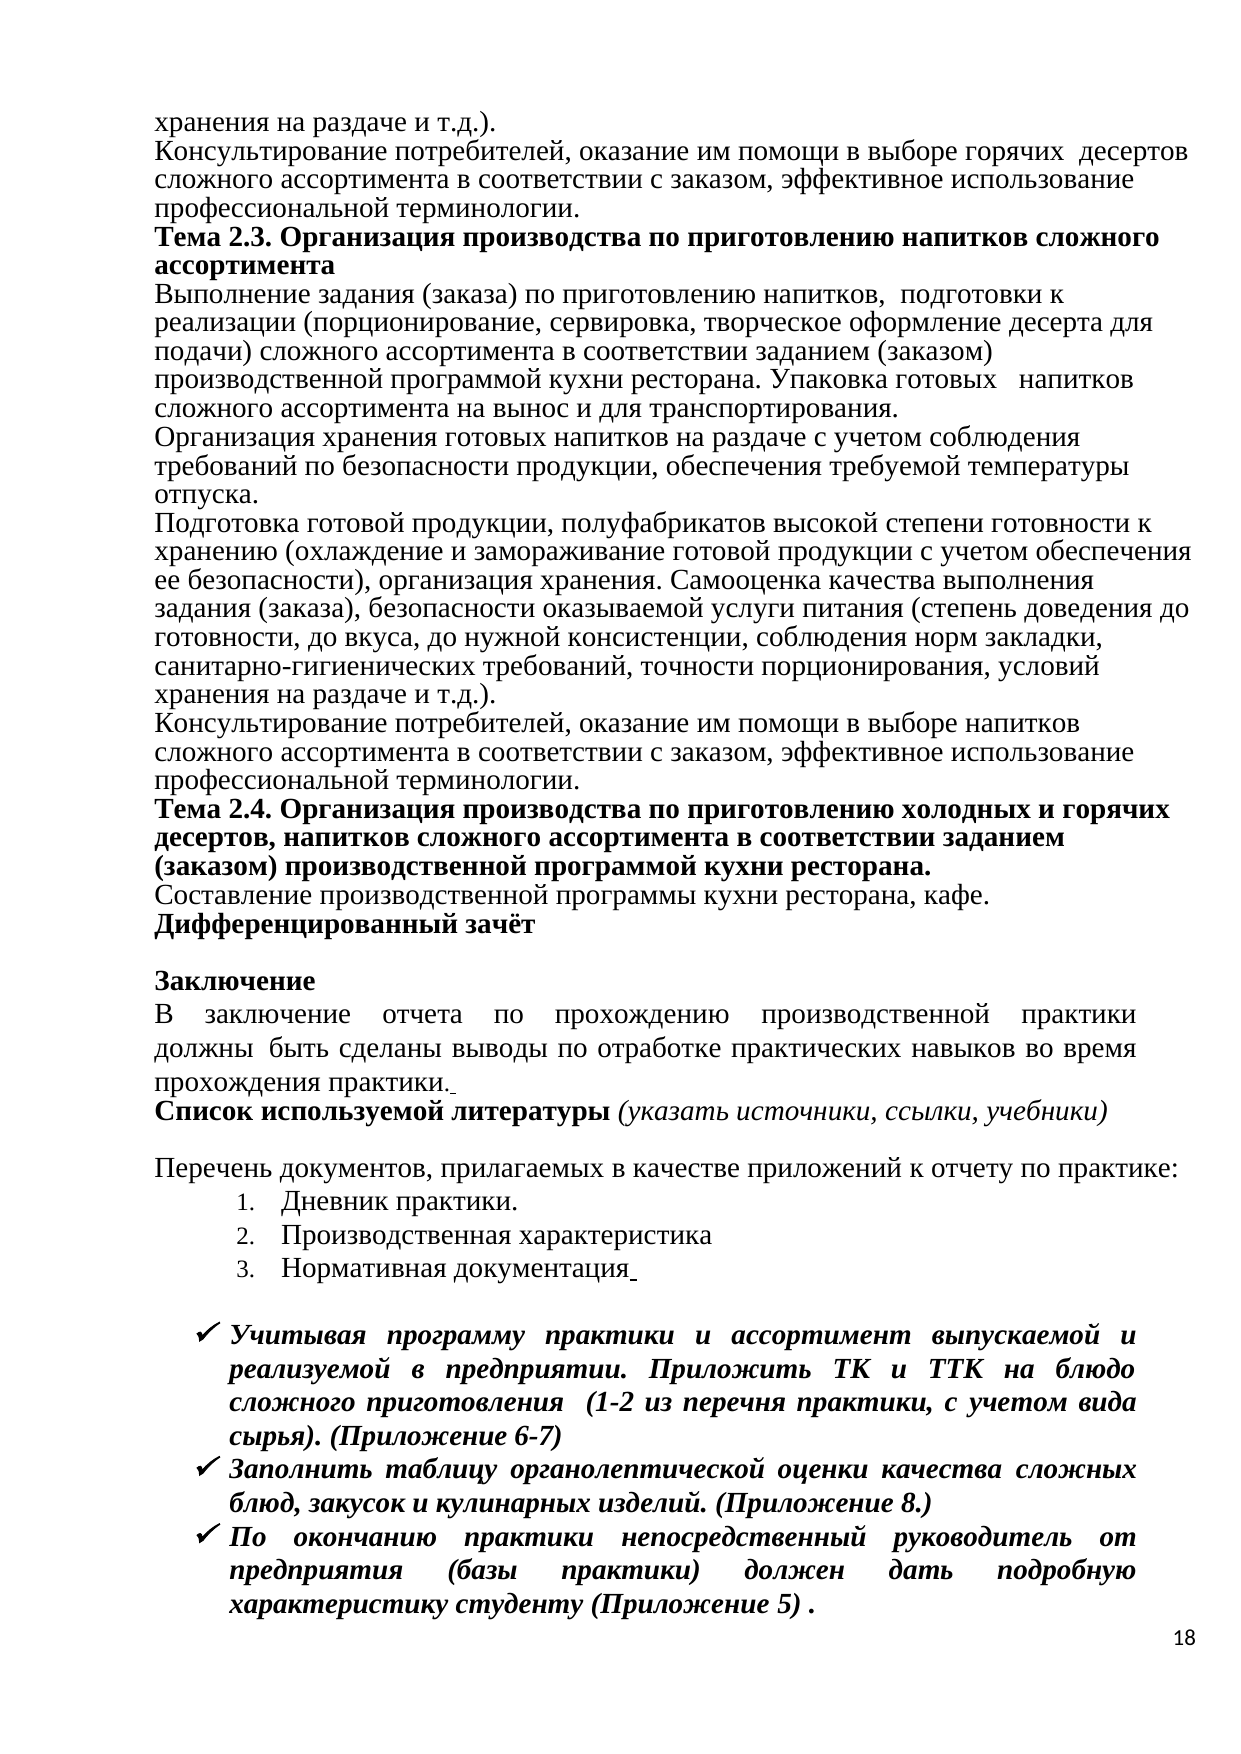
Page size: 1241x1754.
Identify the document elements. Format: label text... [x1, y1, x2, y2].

list Дневник практики. [236, 1183, 1196, 1217]
text В заключение отчета по прохождению производственной практики должны быть сделаны выводы по отработке практических навыков во время прохождения практики. [154, 997, 1137, 1097]
list Нормативная документация [236, 1250, 1137, 1284]
text Составление производственной программы кухни ресторана, кафе. [154, 881, 1196, 910]
text Консультирование потребителей, оказание им помощи в выборе горячих десертов сложного ассортимента в соответствии с заказом, эффективное использование профессиональной терминологии. [154, 137, 1196, 223]
list По окончанию практики непосредственный руководитель от предприятия (базы практики) должен дать подробную характеристику студенту (Приложение 5) . [192, 1519, 1137, 1619]
text Тема 2.4. Организация производства по приготовлению холодных и горячих десертов, напитков сложного ассортимента в соответствии заданием (заказом) производственной программой кухни ресторана. [154, 796, 1196, 881]
text Перечень документов, прилагаемых в качестве приложений к отчету по практике: [154, 1155, 1196, 1183]
text Организация хранения готовых напитков на раздаче с учетом соблюдения требований по безопасности продукции, обеспечения требуемой температуры отпуска. [154, 423, 1196, 509]
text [154, 108, 1196, 137]
list Заполнить таблицу органолептической оценки качества сложных блюд, закусок и кулинарных изделий. (Приложение 8.) [192, 1452, 1137, 1519]
text Консультирование потребителей, оказание им помощи в выборе напитков сложного ассортимента в соответствии с заказом, эффективное использование профессиональной терминологии. [154, 709, 1196, 795]
text Заключение [154, 968, 1196, 997]
list Производственная характеристика [236, 1217, 1196, 1250]
list Учитывая программу практики и ассортимент выпускаемой и реализуемой в предприятии. Приложить ТК и ТТК на блюдо сложного приготовления (1-2 из перечня практики, с учетом вида сырья). (Приложение 6-7) [192, 1317, 1137, 1452]
text Тема 2.3. Организация производства по приготовлению напитков сложного ассортимента [154, 223, 1196, 280]
text Выполнение задания (заказа) по приготовлению напитков, подготовки к реализации (порционирование, сервировка, творческое оформление десерта для подачи) сложного ассортимента в соответствии заданием (заказом) производственной программой кухни ресторана. Упаковка готовых напитков сложного ассортимента на вынос и для транспортирования. [154, 281, 1196, 423]
text Дифференцированный зачёт [154, 910, 1196, 939]
text Список используемой литературы (указать источники, ссылки, учебники) [154, 1097, 1196, 1126]
